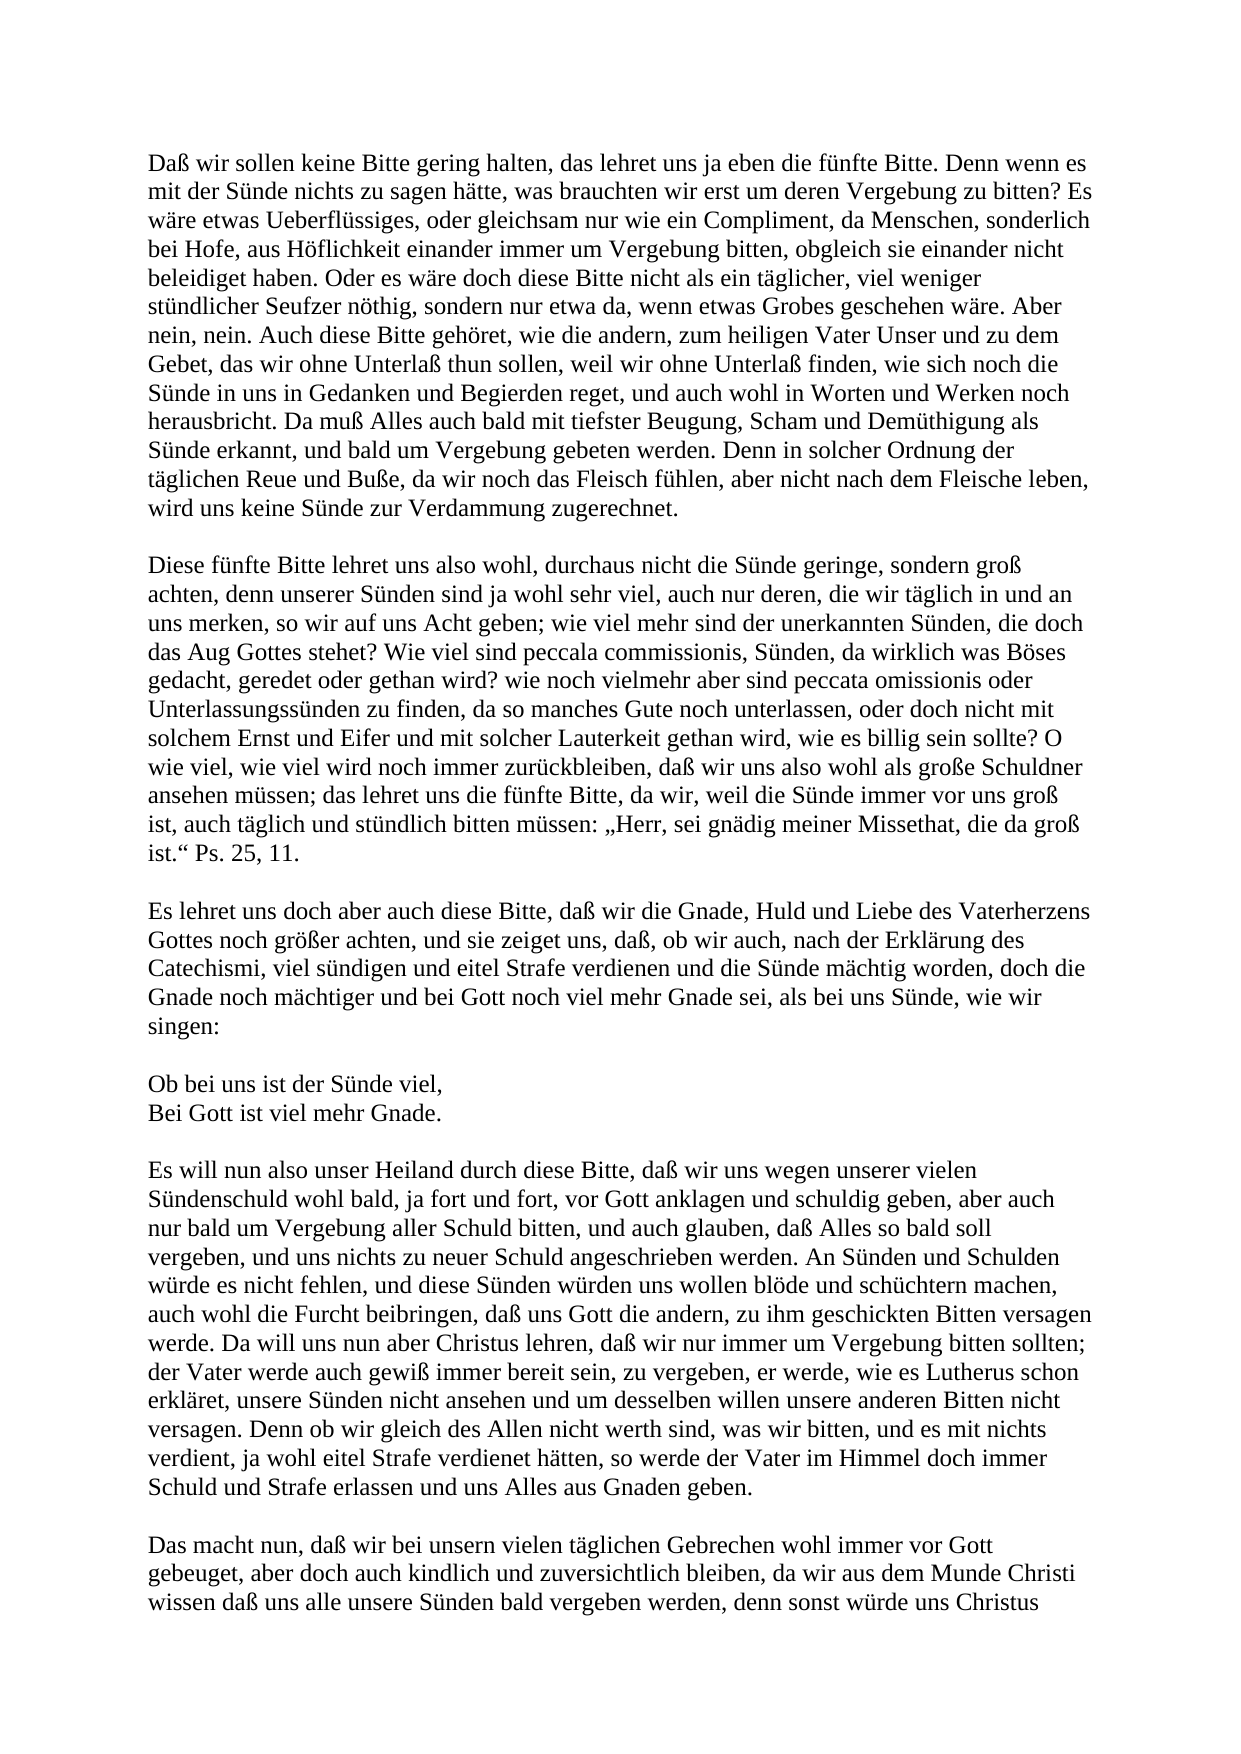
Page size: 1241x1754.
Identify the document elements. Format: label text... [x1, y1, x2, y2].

text Es lehret uns doch aber auch diese Bitte, daß wir die Gnade, Huld und Liebe des Vaterherzens Gottes noch größer achten, und sie zeiget uns, daß, ob wir auch, nach der Erklärung des Catechismi, viel sündigen und eitel Strafe verdienen und die Sünde mächtig worden, doch die Gnade noch mächtiger und bei Gott noch viel mehr Gnade sei, als bei uns Sünde, wie wir singen: [148, 896, 1093, 1040]
text Daß wir sollen keine Bitte gering halten, das lehret uns ja eben die fünfte Bitte. Denn wenn es mit der Sünde nichts zu sagen hätte, was brauchten wir erst um deren Vergebung zu bitten? Es wäre etwas Ueberflüssiges, oder gleichsam nur wie ein Compliment, da Menschen, sonderlich bei Hofe, aus Höflichkeit einander immer um Vergebung bitten, obgleich sie einander nicht beleidiget haben. Oder es wäre doch diese Bitte nicht als ein täglicher, viel weniger stündlicher Seufzer nöthig, sondern nur etwa da, wenn etwas Grobes geschehen wäre. Aber nein, nein. Auch diese Bitte gehöret, wie die andern, zum heiligen Vater Unser und zu dem Gebet, das wir ohne Unterlaß thun sollen, weil wir ohne Unterlaß finden, wie sich noch die Sünde in uns in Gedanken und Begierden reget, und auch wohl in Worten und Werken noch herausbricht. Da muß Alles auch bald mit tiefster Beugung, Scham und Demüthigung als Sünde erkannt, und bald um Vergebung gebeten werden. Denn in solcher Ordnung der täglichen Reue und Buße, da wir noch das Fleisch fühlen, aber nicht nach dem Fleische leben, wird uns keine Sünde zur Verdammung zugerechnet. [148, 148, 1093, 521]
text Diese fünfte Bitte lehret uns also wohl, durchaus nicht die Sünde geringe, sondern groß achten, denn unserer Sünden sind ja wohl sehr viel, auch nur deren, die wir täglich in und an uns merken, so wir auf uns Acht geben; wie viel mehr sind der unerkannten Sünden, die doch das Aug Gottes stehet? Wie viel sind peccala commissionis, Sünden, da wirklich was Böses gedacht, geredet oder gethan wird? wie noch vielmehr aber sind peccata omissionis oder Unterlassungssünden zu finden, da so manches Gute noch unterlassen, oder doch nicht mit solchem Ernst und Eifer und mit solcher Lauterkeit gethan wird, wie es billig sein sollte? O wie viel, wie viel wird noch immer zurückbleiben, daß wir uns also wohl als große Schuldner ansehen müssen; das lehret uns die fünfte Bitte, da wir, weil die Sünde immer vor uns groß ist, auch täglich und stündlich bitten müssen: „Herr, sei gnädig meiner Missethat, die da groß ist.“ Ps. 25, 11. [148, 551, 1093, 867]
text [148, 1530, 1093, 1616]
text Ob bei uns ist der Sünde viel, Bei Gott ist viel mehr Gnade. [148, 1069, 1093, 1126]
text Es will nun also unser Heiland durch diese Bitte, daß wir uns wegen unserer vielen Sündenschuld wohl bald, ja fort und fort, vor Gott anklagen und schuldig geben, aber auch nur bald um Vergebung aller Schuld bitten, und auch glauben, daß Alles so bald soll vergeben, und uns nichts zu neuer Schuld angeschrieben werden. An Sünden und Schulden würde es nicht fehlen, und diese Sünden würden uns wollen blöde und schüchtern machen, auch wohl die Furcht beibringen, daß uns Gott die andern, zu ihm geschickten Bitten versagen werde. Da will uns nun aber Christus lehren, daß wir nur immer um Vergebung bitten sollten; der Vater werde auch gewiß immer bereit sein, zu vergeben, er werde, wie es Lutherus schon erkläret, unsere Sünden nicht ansehen und um desselben willen unsere anderen Bitten nicht versagen. Denn ob wir gleich des Allen nicht werth sind, was wir bitten, und es mit nichts verdient, ja wohl eitel Strafe verdienet hätten, so werde der Vater im Himmel doch immer Schuld und Strafe erlassen und uns Alles aus Gnaden geben. [148, 1156, 1093, 1501]
